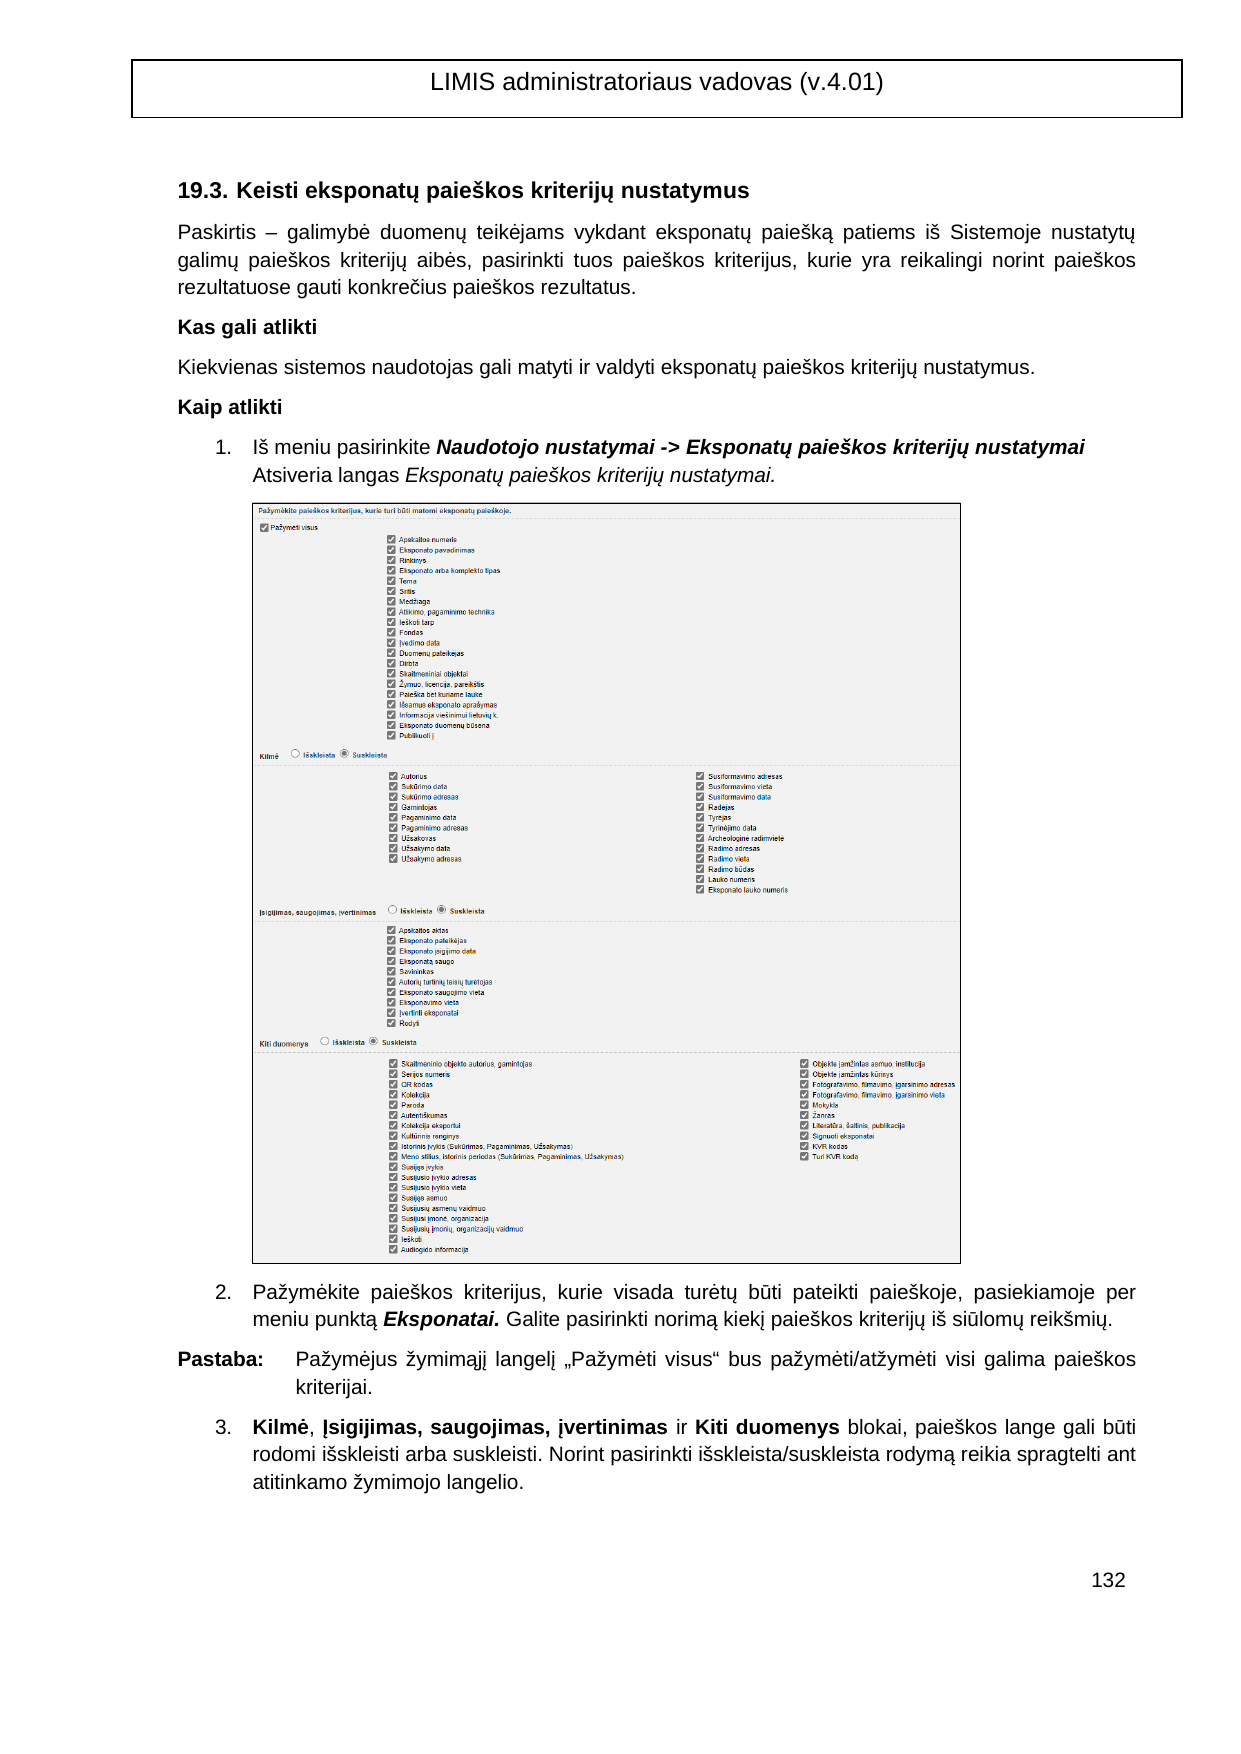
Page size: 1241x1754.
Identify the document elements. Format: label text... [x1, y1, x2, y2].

text Pažymėjus žymimąjį langelį „Pažymėti visus“ bus pažymėti/atžymėti visi galima paieškos kriterijai. [177, 1347, 1137, 1399]
list Pažymėkite paieškos kriterijus, kurie visada turėtų būti pateikti paieškoje, pasiekiamoje per meniu punktą Eksponatai. Galite pasirinkti norimą kiekį paieškos kriterijų iš siūlomų reikšmių. [215, 1280, 1137, 1331]
text Paskirtis – galimybė duomenų teikėjams vykdant eksponatų paiešką patiems iš Sistemoje nustatytų galimų paieškos kriterijų aibės, pasirinkti tuos paieškos kriterijus, kurie yra reikalingi norint paieškos rezultatuose gauti konkrečius paieškos rezultatus. [177, 220, 1137, 299]
text Atsiveria langas Eksponatų paieškos kriterijų nustatymai. [252, 462, 1137, 486]
picture [253, 504, 960, 1263]
subtitle Keisti eksponatų paieškos kriterijų nustatymus [177, 177, 1137, 203]
list Kilmė, Įsigijimas, saugojimas, įvertinimas ir Kiti duomenys blokai, paieškos lange gali būti rodomi išskleisti arba suskleisti. Norint pasirinkti išskleista/suskleista rodymą reikia spragtelti ant atitinkamo žymimojo langelio. [215, 1415, 1137, 1494]
text Kaip atlikti [177, 395, 1137, 419]
text Kiekvienas sistemos naudotojas gali matyti ir valdyti eksponatų paieškos kriterijų nustatymus. [177, 355, 1137, 379]
list Iš meniu pasirinkite Naudotojo nustatymai -> Eksponatų paieškos kriterijų nustatymai [215, 435, 1137, 459]
text Kas gali atlikti [177, 315, 1137, 339]
